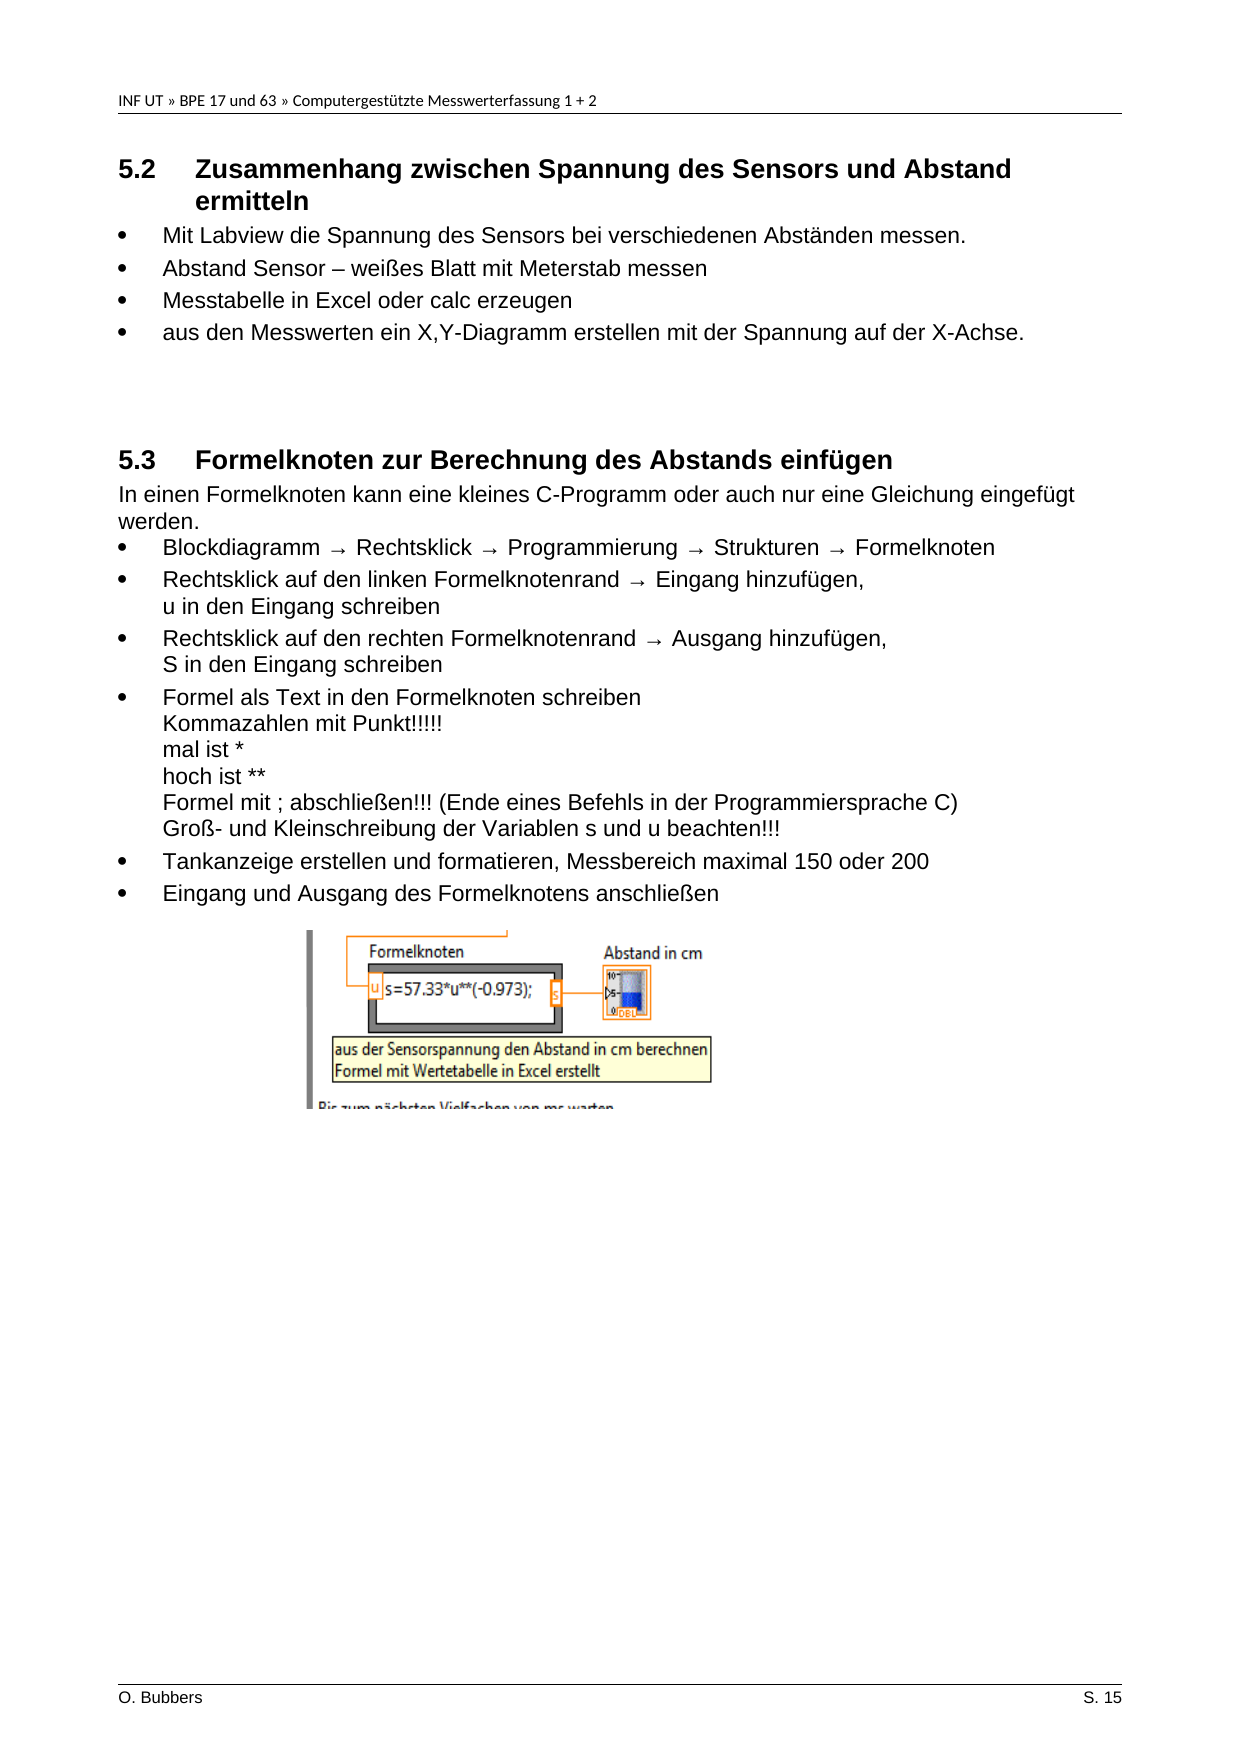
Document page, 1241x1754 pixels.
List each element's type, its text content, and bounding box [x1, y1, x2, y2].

list Mit Labview die Spannung des Sensors bei verschiedenen Abständen messen. [118, 222, 1122, 249]
list Messtabelle in Excel oder calc erzeugen [118, 287, 1122, 313]
list Blockdiagramm → Rechtsklick → Programmierung → Strukturen → Formelknoten [118, 534, 1122, 560]
subtitle Zusammenhang zwischen Spannung des Sensors und Abstand ermitteln [118, 153, 1122, 216]
list aus den Messwerten ein X,Y-Diagramm erstellen mit der Spannung auf der X-Achse. [118, 319, 1122, 346]
list Eingang und Ausgang des Formelknotens anschließen [118, 880, 1122, 906]
text In einen Formelknoten kann eine kleines C-Programm oder auch nur eine Gleichung eingefügt werden. [118, 481, 1122, 534]
list Rechtsklick auf den rechten Formelknotenrand → Ausgang hinzufügen, S in den Eingang schreiben [118, 625, 1122, 678]
list Abstand Sensor – weißes Blatt mit Meterstab messen [118, 255, 1122, 281]
picture [306, 930, 734, 1109]
subtitle Formelknoten zur Berechnung des Abstands einfügen [118, 444, 1122, 475]
list Rechtsklick auf den linken Formelknotenrand → Eingang hinzufügen, u in den Eingang schreiben [118, 566, 1122, 619]
list Formel als Text in den Formelknoten schreiben Kommazahlen mit Punkt!!!!! mal ist * hoch ist ** Formel mit ; abschließen!!! (Ende eines Befehls in der Programmiersprache C) Groß- und Kleinschreibung der Variablen s und u beachten!!! [118, 684, 1122, 842]
list Tankanzeige erstellen und formatieren, Messbereich maximal 150 oder 200 [118, 848, 1122, 874]
